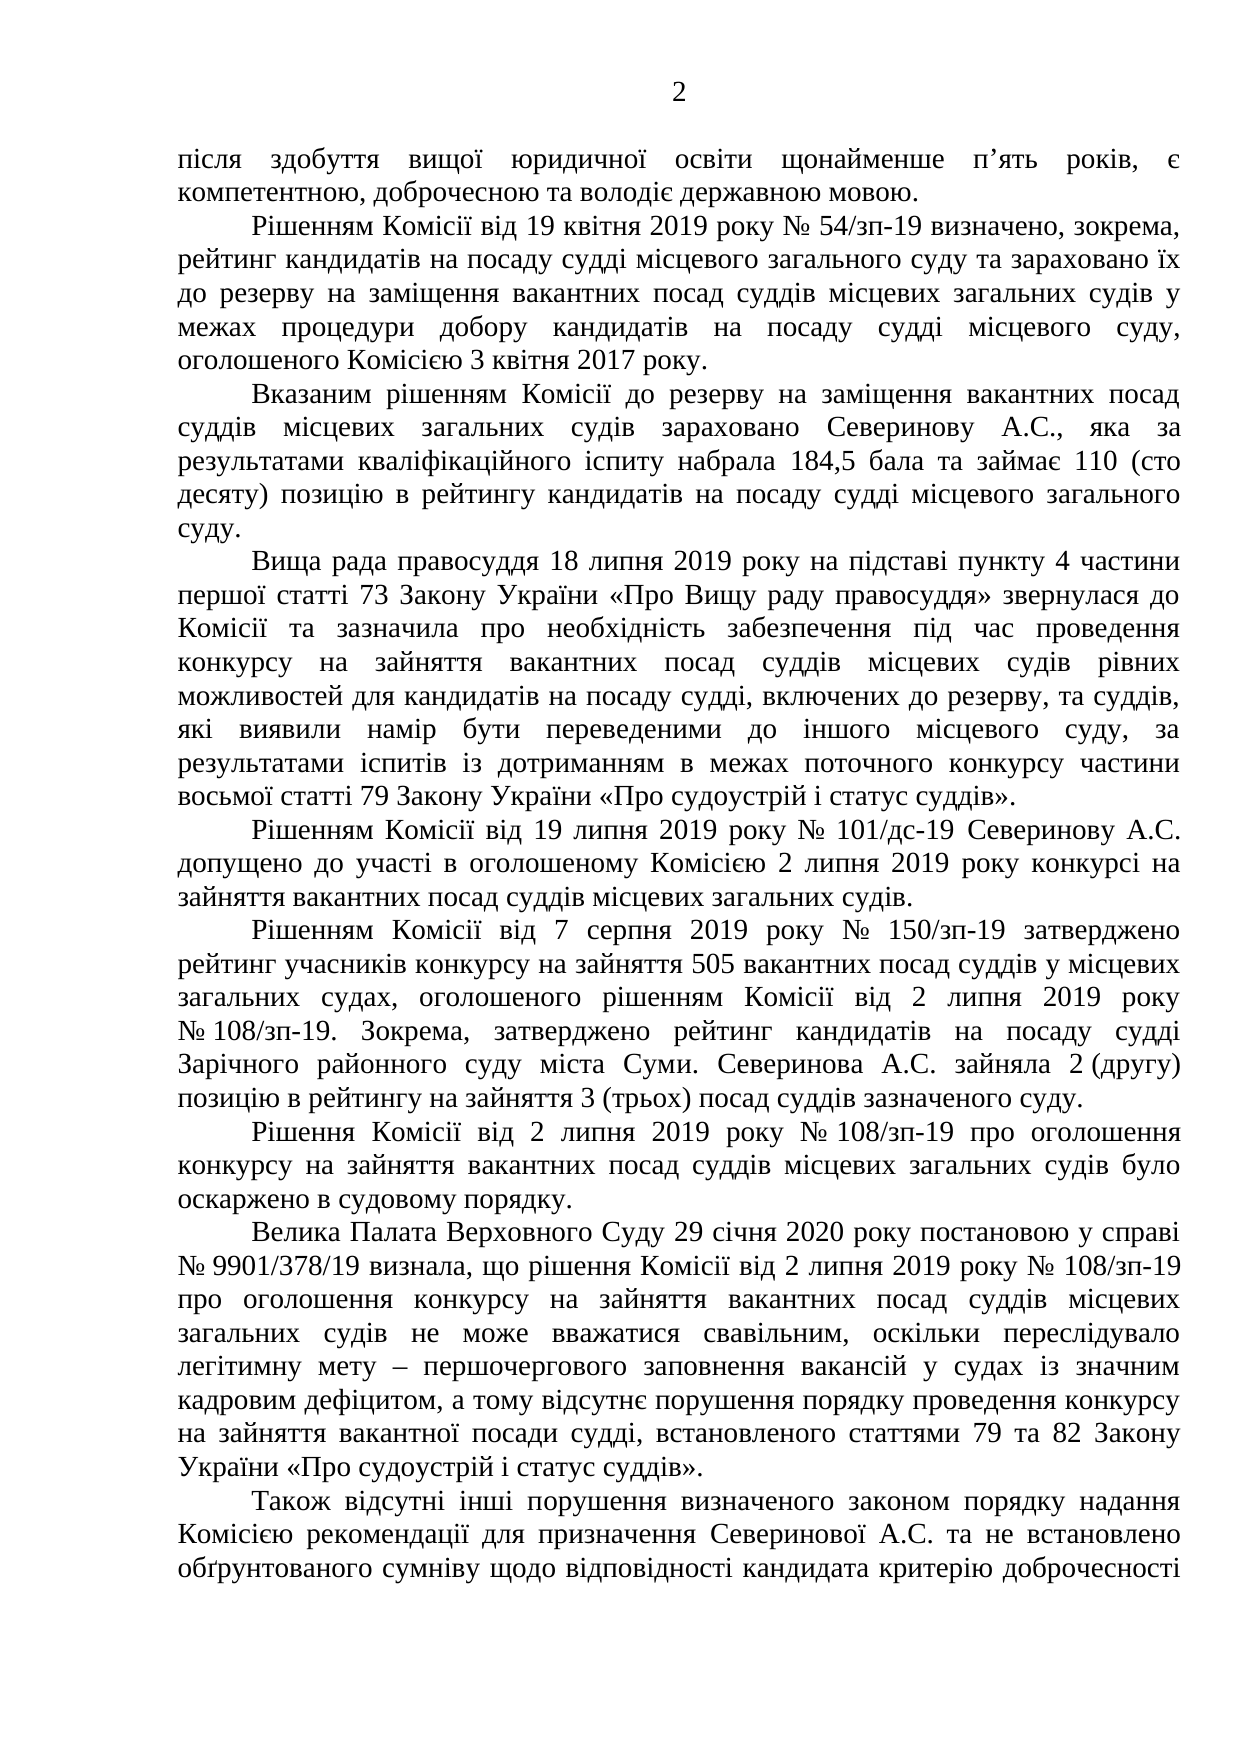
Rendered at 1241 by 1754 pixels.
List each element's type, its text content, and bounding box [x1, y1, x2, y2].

text Рішенням Комісії від 7 серпня 2019 року № 150/зп-19 затверджено рейтинг учасників конкурсу на зайняття 505 вакантних посад суддів у місцевих загальних судах, оголошеного рішенням Комісії від 2 липня 2019 року № 108/зп-19. Зокрема, затверджено рейтинг кандидатів на посаду судді Зарічного районного суду міста Суми. Северинова А.С. зайняла 2 (другу) позицію в рейтингу на зайняття 3 (трьох) посад суддів зазначеного суду. [177, 912, 1181, 1114]
text Рішенням Комісії від 19 квітня 2019 року № 54/зп-19 визначено, зокрема, рейтинг кандидатів на посаду судді місцевого загального суду та зараховано їх до резерву на заміщення вакантних посад суддів місцевих загальних судів у межах процедури добору кандидатів на посаду судді місцевого суду, оголошеного Комісією 3 квітня 2017 року. [177, 208, 1181, 376]
text Вказаним рішенням Комісії до резерву на заміщення вакантних посад суддів місцевих загальних судів зараховано Северинову А.С., яка за результатами кваліфікаційного іспиту набрала 184,5 бала та займає 110 (сто десяту) позицію в рейтингу кандидатів на посаду судді місцевого загального суду. [177, 376, 1181, 543]
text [177, 141, 1181, 208]
text Велика Палата Верховного Суду 29 січня 2020 року постановою у справі № 9901/378/19 визнала, що рішення Комісії від 2 липня 2019 року № 108/зп-19 про оголошення конкурсу на зайняття вакантних посад суддів місцевих загальних судів не може вважатися свавільним, оскільки переслідувало легітимну мету – першочергового заповнення вакансій у судах із значним кадровим дефіцитом, а тому відсутнє порушення порядку проведення конкурсу на зайняття вакантної посади судді, встановленого статтями 79 та 82 Закону України «Про судоустрій і статус суддів». [177, 1214, 1181, 1483]
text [177, 1483, 1181, 1583]
text Вища рада правосуддя 18 липня 2019 року на підставі пункту 4 частини першої статті 73 Закону України «Про Вищу раду правосуддя» звернулася до Комісії та зазначила про необхідність забезпечення під час проведення конкурсу на зайняття вакантних посад суддів місцевих судів рівних можливостей для кандидатів на посаду судді, включених до резерву, та суддів, які виявили намір бути переведеними до іншого місцевого суду, за результатами іспитів із дотриманням в межах поточного конкурсу частини восьмої статті 79 Закону України «Про судоустрій і статус суддів». [177, 543, 1181, 812]
text Рішення Комісії від 2 липня 2019 року № 108/зп-19 про оголошення конкурсу на зайняття вакантних посад суддів місцевих загальних судів було оскаржено в судовому порядку. [177, 1114, 1181, 1214]
text Рішенням Комісії від 19 липня 2019 року № 101/дс-19 Северинову А.С. допущено до участі в оголошеному Комісією 2 липня 2019 року конкурсі на зайняття вакантних посад суддів місцевих загальних судів. [177, 812, 1181, 912]
